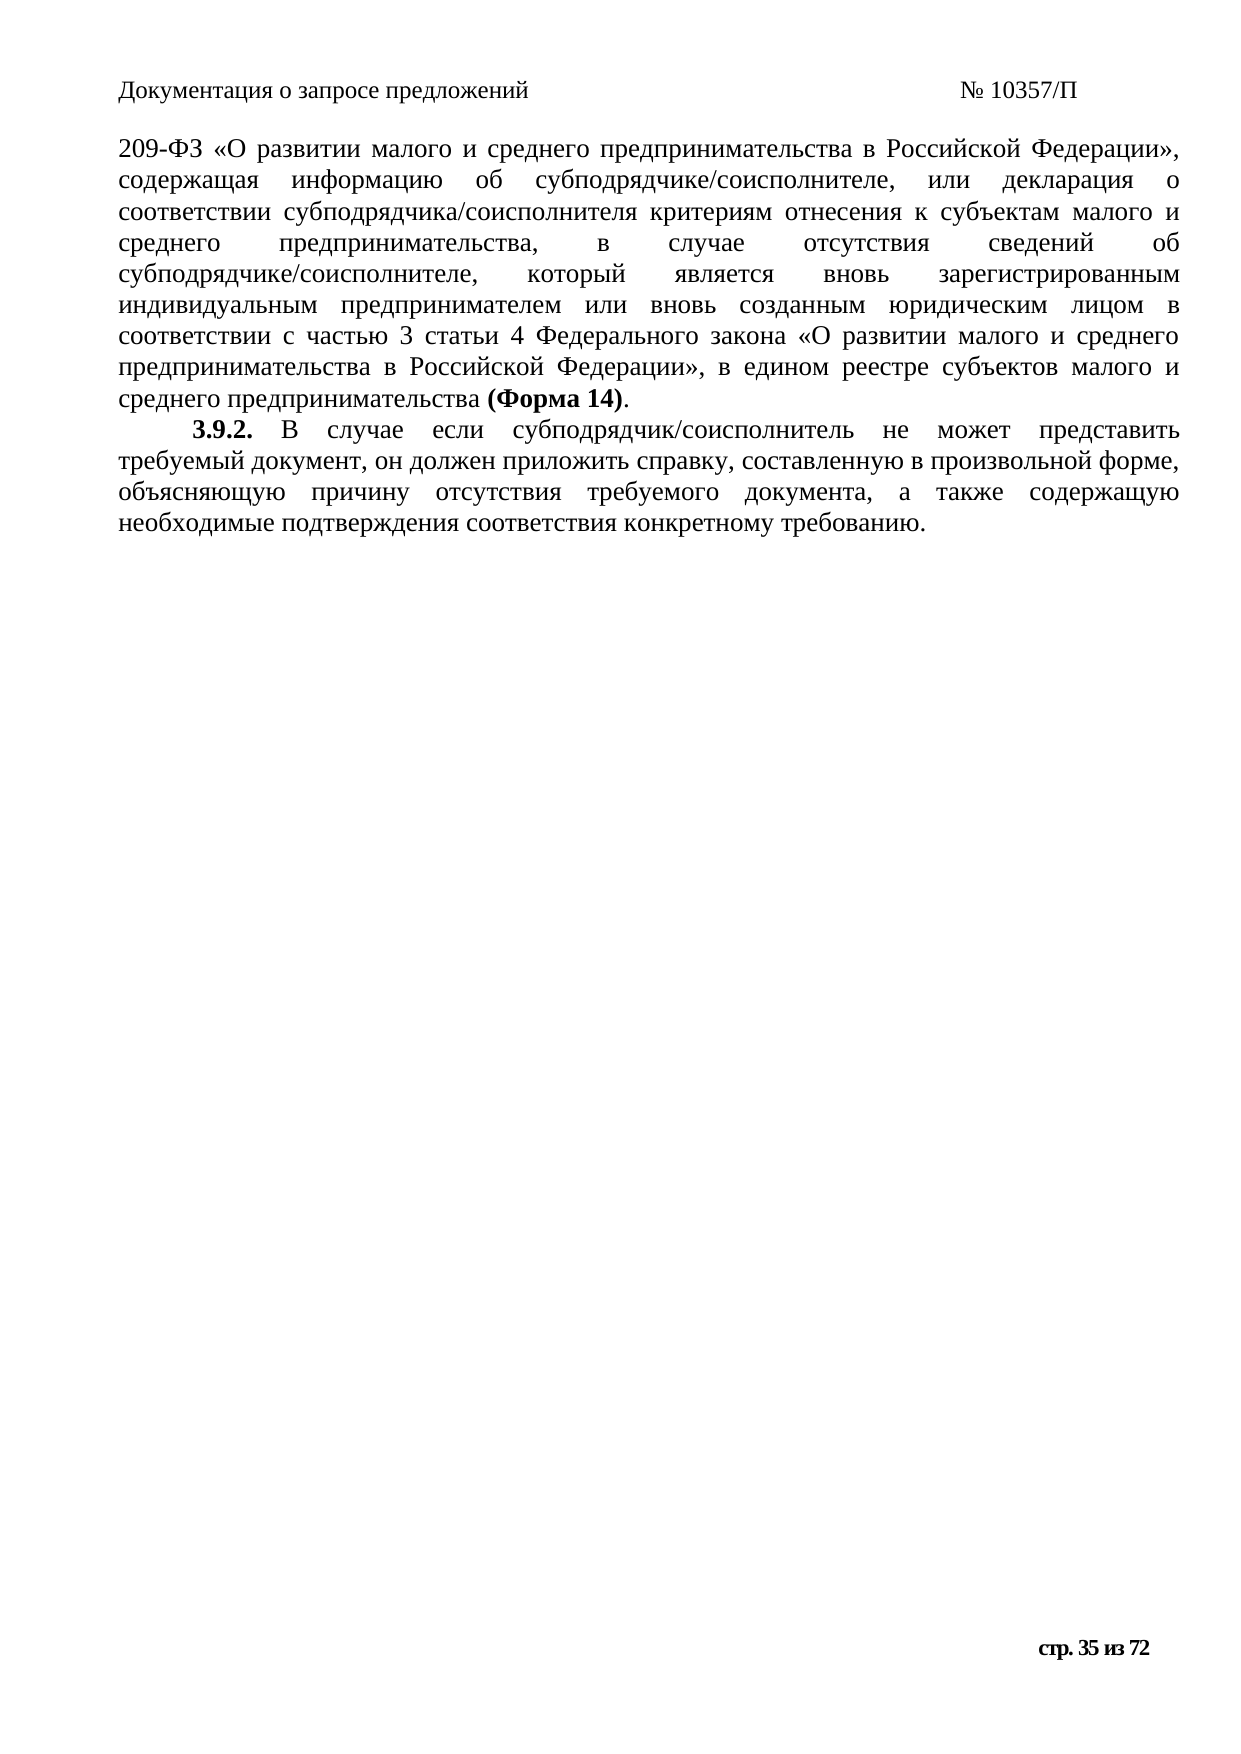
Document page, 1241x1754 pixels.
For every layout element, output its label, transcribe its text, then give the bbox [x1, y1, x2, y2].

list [118, 132, 1181, 413]
text В случае если субподрядчик/соисполнитель не может представить требуемый документ, он должен приложить справку, составленную в произвольной форме, объясняющую причину отсутствия требуемого документа, а также содержащую необходимые подтверждения соответствия конкретному требованию. [118, 413, 1181, 537]
